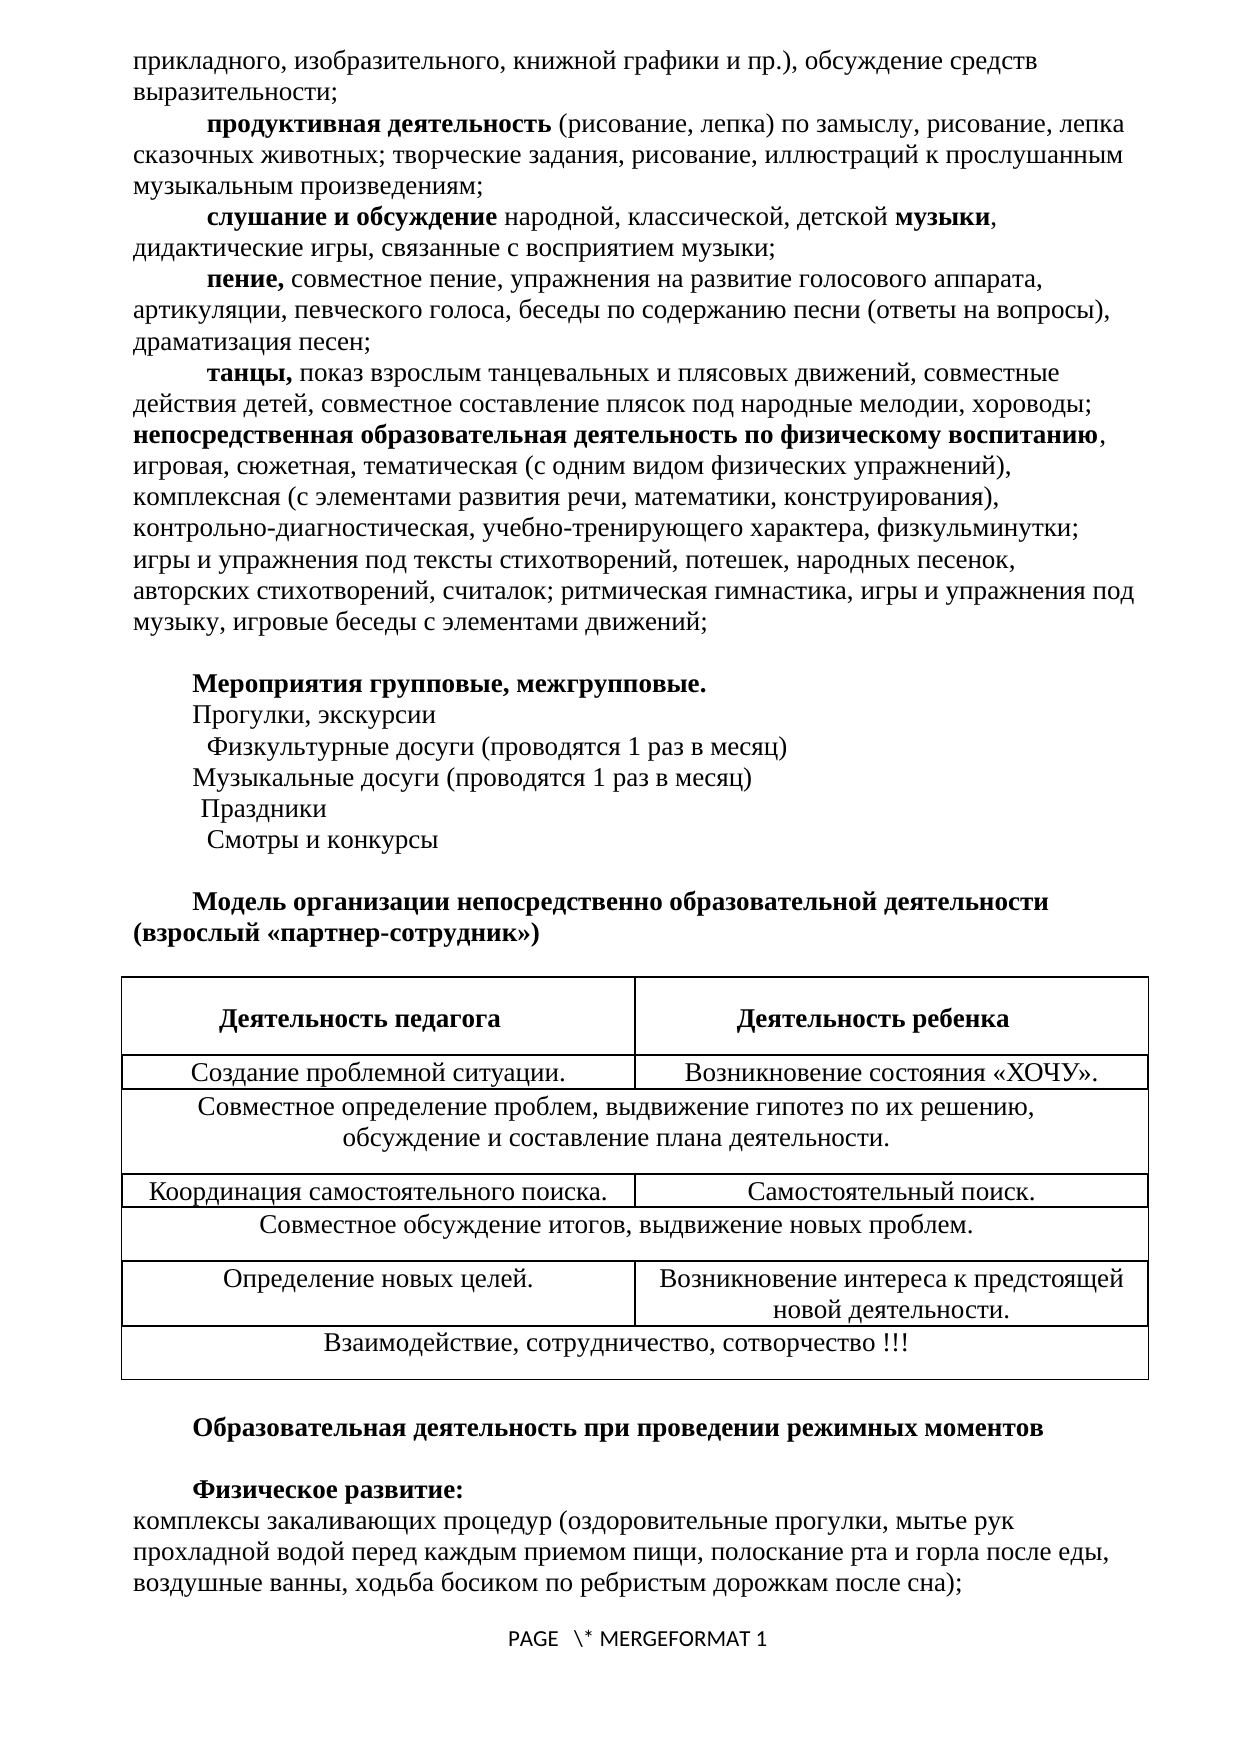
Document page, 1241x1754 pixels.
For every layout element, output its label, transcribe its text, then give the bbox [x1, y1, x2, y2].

text непосредственная образовательная деятельность по физическому воспитанию, игровая, сюжетная, тематическая (с одним видом физических упражнений), комплексная (с элементами развития речи, математики, конструирования), контрольно-диагностическая, учебно-тренирующего характера, физкульминутки; игры и упражнения под тексты стихотворений, потешек, народных песенок, авторских стихотворений, считалок; ритмическая гимнастика, игры и упражнения под музыку, игровые беседы с элементами движений; [133, 418, 1137, 636]
text Смотры и конкурсы [133, 823, 1137, 854]
text Физическое развитие: [133, 1473, 1137, 1504]
text Мероприятия групповые, межгрупповые. [133, 667, 1137, 698]
text пение, совместное пение, упражнения на развитие голосового аппарата, артикуляции, певческого голоса, беседы по содержанию песни (ответы на вопросы), драматизация песен; [133, 262, 1137, 356]
table_cell Самостоятельный поиск. [636, 1175, 1147, 1206]
text Физкультурные досуги (проводятся 1 раз в месяц) [133, 729, 1137, 761]
text слушание и обсуждение народной, классической, детской музыки, дидактические игры, связанные с восприятием музыки; [133, 200, 1137, 262]
text продуктивная деятельность (рисование, лепка) по замыслу, рисование, лепка сказочных животных; творческие задания, рисование, иллюстраций к прослушанным музыкальным произведениям; [133, 107, 1137, 200]
table_cell Совместное обсуждение итогов, выдвижение новых проблем. [122, 1208, 1148, 1260]
table_cell Координация самостоятельного поиска. [123, 1175, 634, 1206]
text Образовательная деятельность при проведении режимных моментов [133, 1411, 1137, 1442]
text Музыкальные досуги (проводятся 1 раз в месяц) [133, 761, 1137, 792]
table_header Деятельность педагога [122, 978, 634, 1054]
text Прогулки, экскурсии [133, 698, 1137, 729]
table_cell Возникновение состояния «ХОЧУ». [636, 1056, 1147, 1088]
table_cell Возникновение интереса к предстоящей новой деятельности. [636, 1262, 1147, 1324]
table_cell Взаимодействие, сотрудничество, сотворчество !!! [122, 1327, 1148, 1378]
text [133, 44, 1137, 107]
text комплексы закаливающих процедур (оздоровительные прогулки, мытье рук прохладной водой перед каждым приемом пищи, полоскание рта и горла после еды, воздушные ванны, ходьба босиком по ребристым дорожкам после сна); [133, 1504, 1137, 1598]
table_header Деятельность ребенка [636, 978, 1148, 1054]
text Модель организации непосредственно образовательной деятельности (взрослый «партнер-сотрудник») [133, 885, 1137, 948]
text танцы, показ взрослым танцевальных и плясовых движений, совместные действия детей, совместное составление плясок под народные мелодии, хороводы; [133, 356, 1137, 418]
table_cell Определение новых целей. [123, 1262, 634, 1324]
table_cell Создание проблемной ситуации. [123, 1056, 634, 1088]
table_cell Совместное определение проблем, выдвижение гипотез по их решению, обсуждение и составление плана деятельности. [122, 1090, 1148, 1173]
text Праздники [133, 792, 1137, 823]
